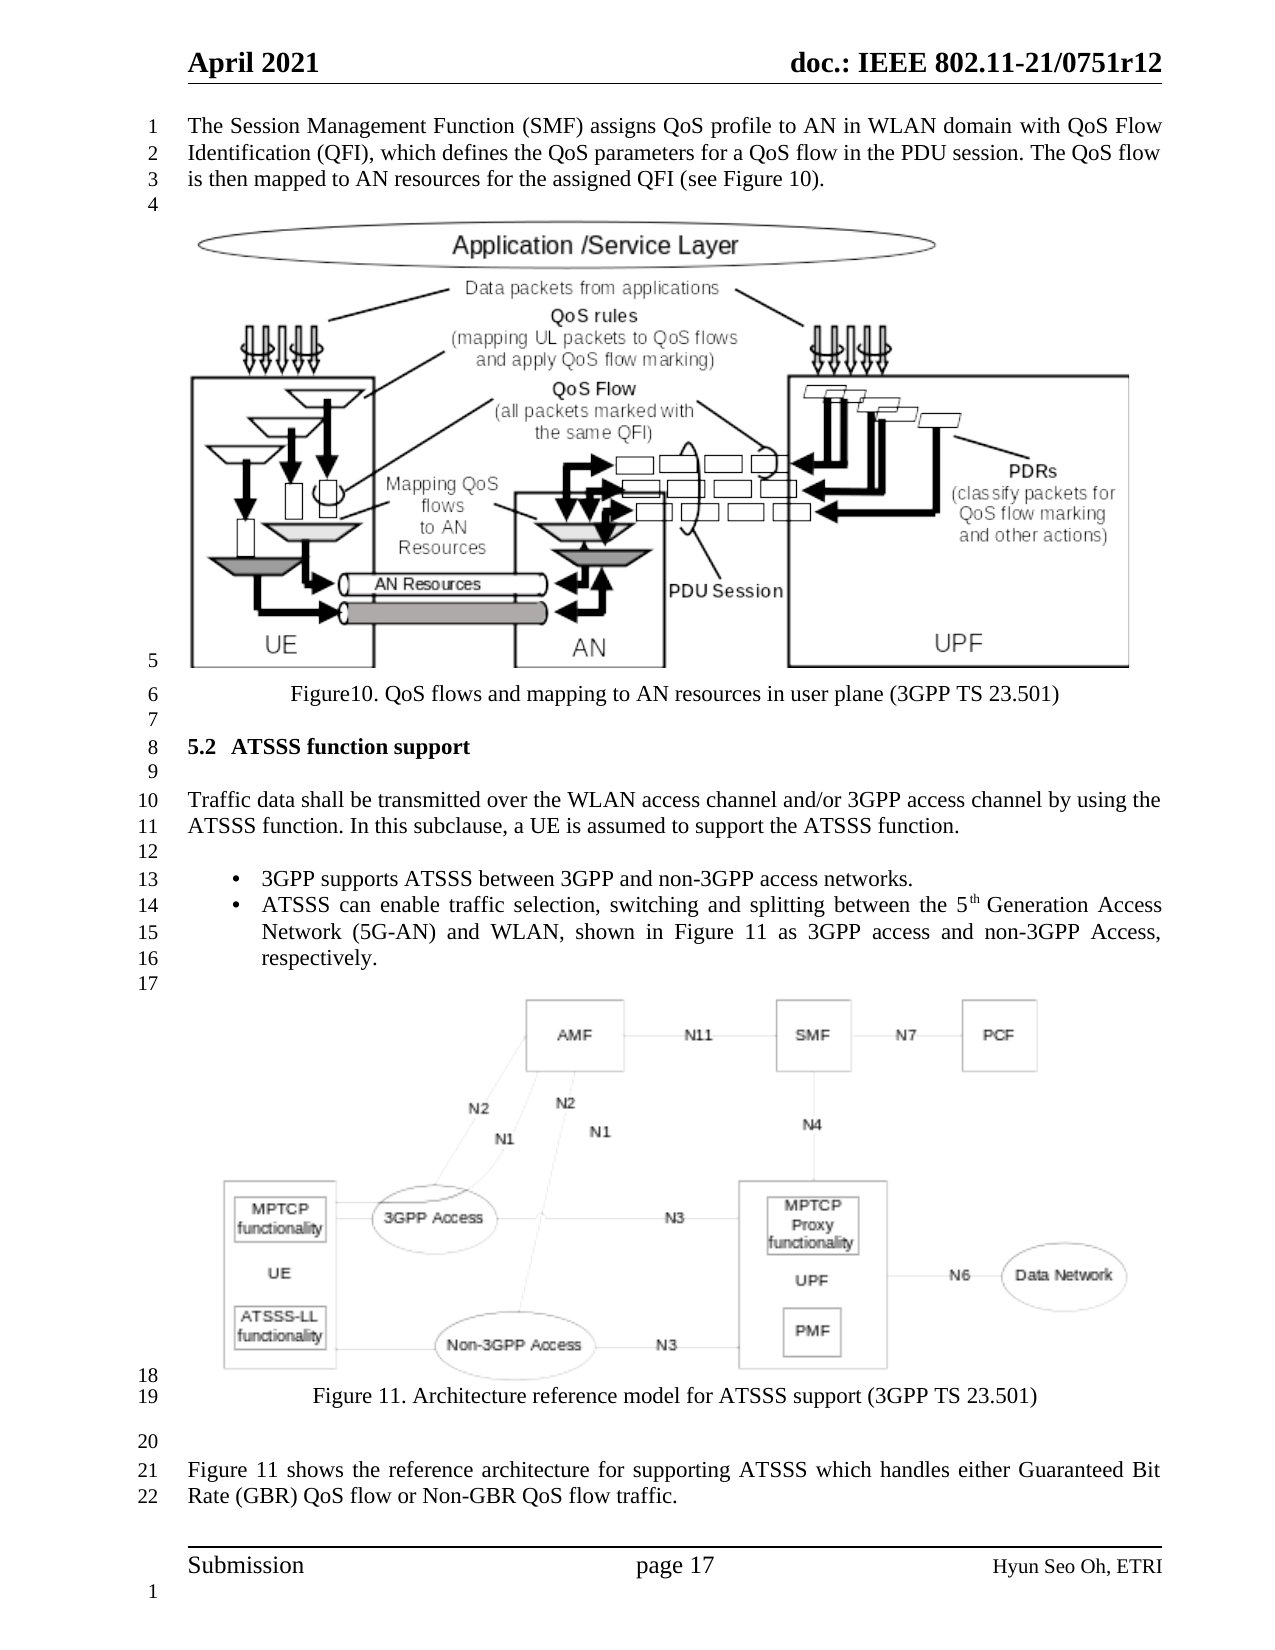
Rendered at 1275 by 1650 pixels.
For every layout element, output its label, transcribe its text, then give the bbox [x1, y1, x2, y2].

text The Session Management Function (SMF) assigns QoS profile to AN in WLAN domain with QoS Flow Identification (QFI), which defines the QoS parameters for a QoS flow in the PDU session. The QoS flow is then mapped to AN resources for the assigned QFI (see Figure 10). [187, 112, 1162, 192]
list ATSSS can enable traffic selection, switching and splitting between the 5th Generation Access Network (5G-AN) and WLAN, shown in Figure 11 as 3GPP access and non-3GPP Access, respectively. [232, 891, 1162, 971]
list 3GPP supports ATSSS between 3GPP and non-3GPP access networks. [232, 865, 1162, 891]
text Figure10. QoS flows and mapping to AN resources in user plane (3GPP TS 23.501) [187, 680, 1162, 707]
subtitle ATSSS function support [187, 733, 1162, 759]
text Figure 11 shows the reference architecture for supporting ATSSS which handles either Guaranteed Bit Rate (GBR) QoS flow or Non-GBR QoS flow traffic. [187, 1456, 1162, 1508]
text Traffic data shall be transmitted over the WLAN access channel and/or 3GPP access channel by using the ATSSS function. In this subclause, a UE is assumed to support the ATSSS function. [187, 786, 1162, 838]
text Figure 11. Architecture reference model for ATSSS support (3GPP TS 23.501) [187, 1382, 1162, 1409]
